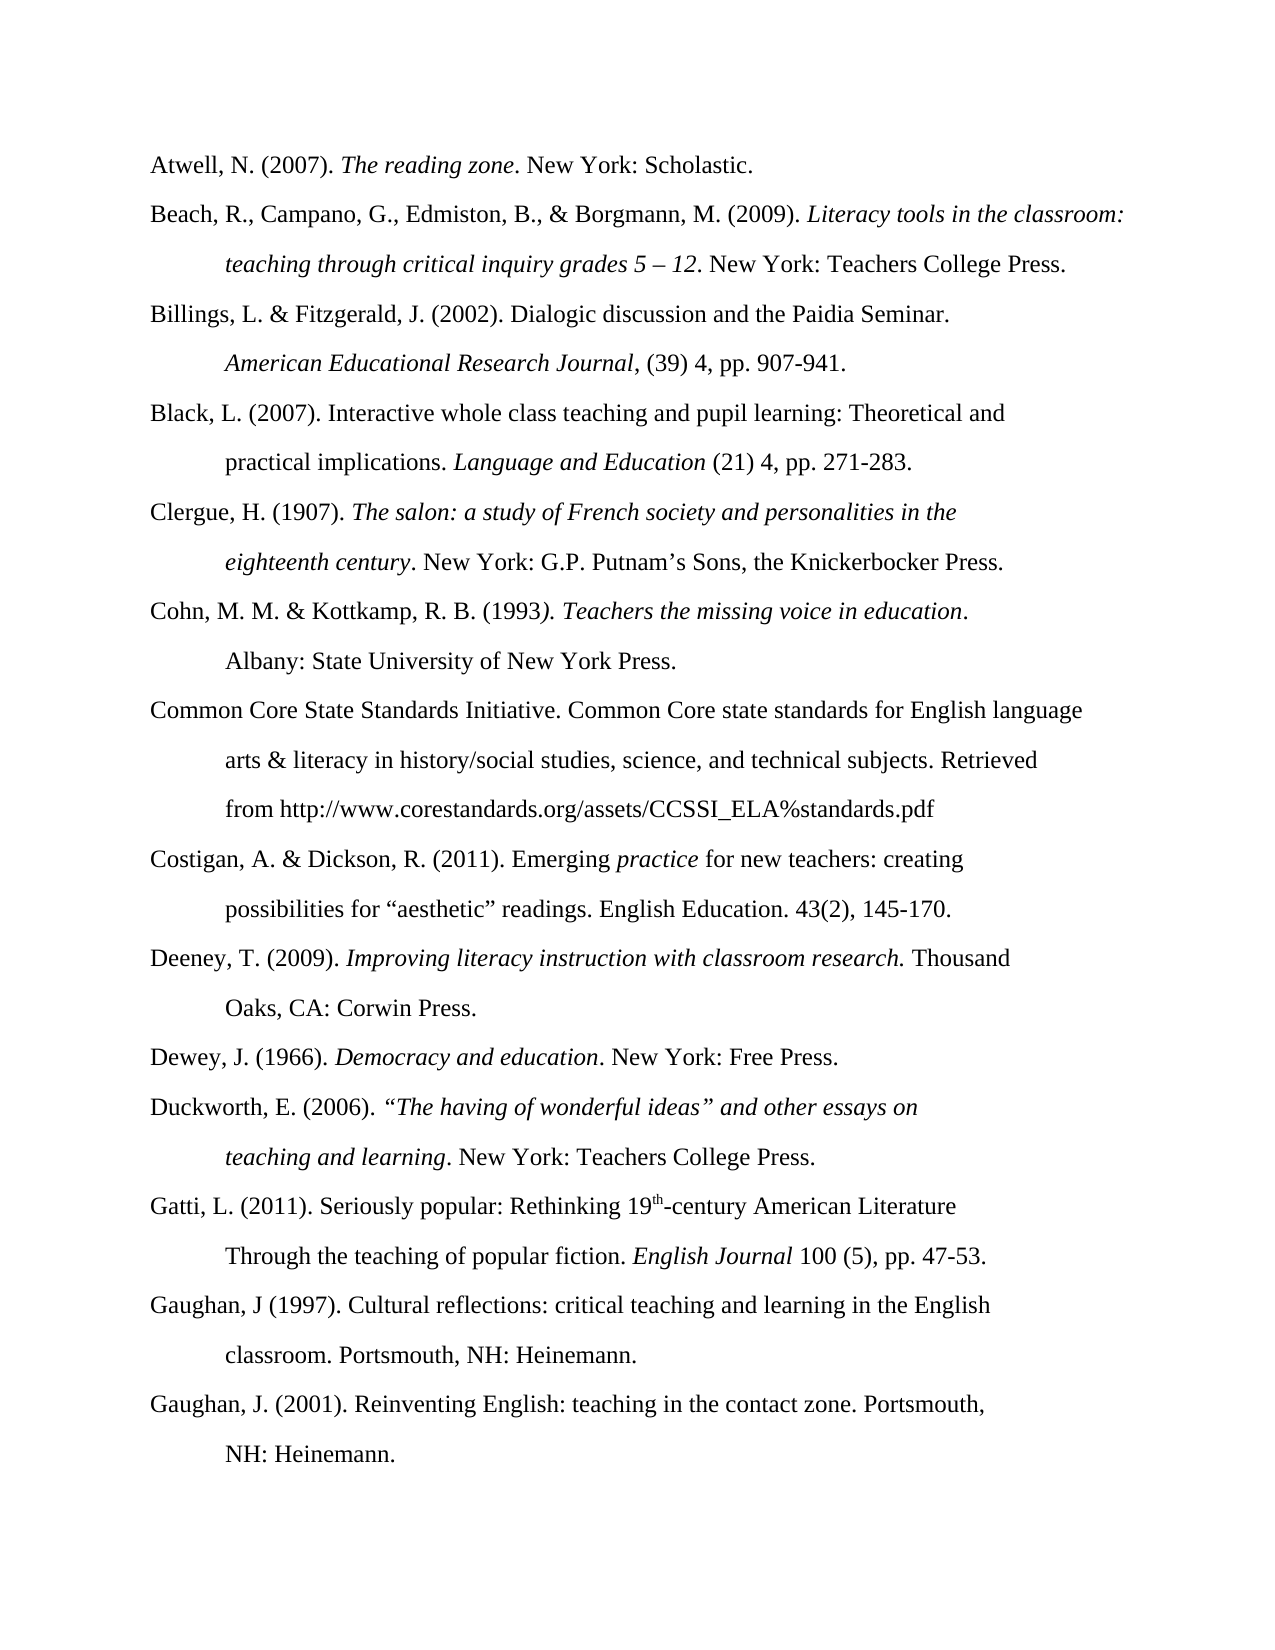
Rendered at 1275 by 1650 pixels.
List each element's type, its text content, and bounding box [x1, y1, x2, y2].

text Atwell, N. (2007). The reading zone. New York: Scholastic. [150, 150, 1125, 179]
text arts & literacy in history/social studies, science, and technical subjects. Retrieved [150, 745, 1125, 774]
text teaching through critical inquiry grades 5 – 12. New York: Teachers College Press. [150, 249, 1125, 278]
text Costigan, A. & Dickson, R. (2011). Emerging practice for new teachers: creating [150, 844, 1125, 873]
text Duckworth, E. (2006). “The having of wonderful ideas” and other essays on [150, 1092, 1125, 1121]
text Gatti, L. (2011). Seriously popular: Rethinking 19th-century American Literature [150, 1191, 1125, 1220]
text American Educational Research Journal, (39) 4, pp. 907-941. [150, 348, 1125, 377]
text teaching and learning. New York: Teachers College Press. [150, 1142, 1125, 1170]
text Gaughan, J. (2001). Reinventing English: teaching in the contact zone. Portsmouth, [150, 1389, 1125, 1418]
text Oaks, CA: Corwin Press. [150, 993, 1125, 1022]
text from http://www.corestandards.org/assets/CCSSI_ELA%standards.pdf [150, 794, 1125, 823]
text Billings, L. & Fitzgerald, J. (2002). Dialogic discussion and the Paidia Seminar. [150, 299, 1125, 327]
text Gaughan, J (1997). Cultural reflections: critical teaching and learning in the English [150, 1290, 1125, 1319]
text classroom. Portsmouth, NH: Heinemann. [150, 1340, 1125, 1369]
text Beach, R., Campano, G., Edmiston, B., & Borgmann, M. (2009). Literacy tools in the classroom: [150, 199, 1125, 228]
text NH: Heinemann. [150, 1439, 1125, 1468]
text Dewey, J. (1966). Democracy and education. New York: Free Press. [150, 1042, 1125, 1071]
text Deeney, T. (2009). Improving literacy instruction with classroom research. Thousand [150, 943, 1125, 972]
text eighteenth century. New York: G.P. Putnam’s Sons, the Knickerbocker Press. [150, 547, 1125, 575]
text Through the teaching of popular fiction. English Journal 100 (5), pp. 47-53. [150, 1241, 1125, 1269]
text Albany: State University of New York Press. [150, 646, 1125, 674]
text Clergue, H. (1907). The salon: a study of French society and personalities in the [150, 497, 1125, 526]
text practical implications. Language and Education (21) 4, pp. 271-283. [150, 447, 1125, 476]
text possibilities for “aesthetic” readings. English Education. 43(2), 145-170. [150, 894, 1125, 922]
text Black, L. (2007). Interactive whole class teaching and pupil learning: Theoretical and [150, 398, 1125, 427]
text Common Core State Standards Initiative. Common Core state standards for English language [150, 695, 1125, 724]
text Cohn, M. M. & Kottkamp, R. B. (1993). Teachers the missing voice in education. [150, 596, 1125, 625]
